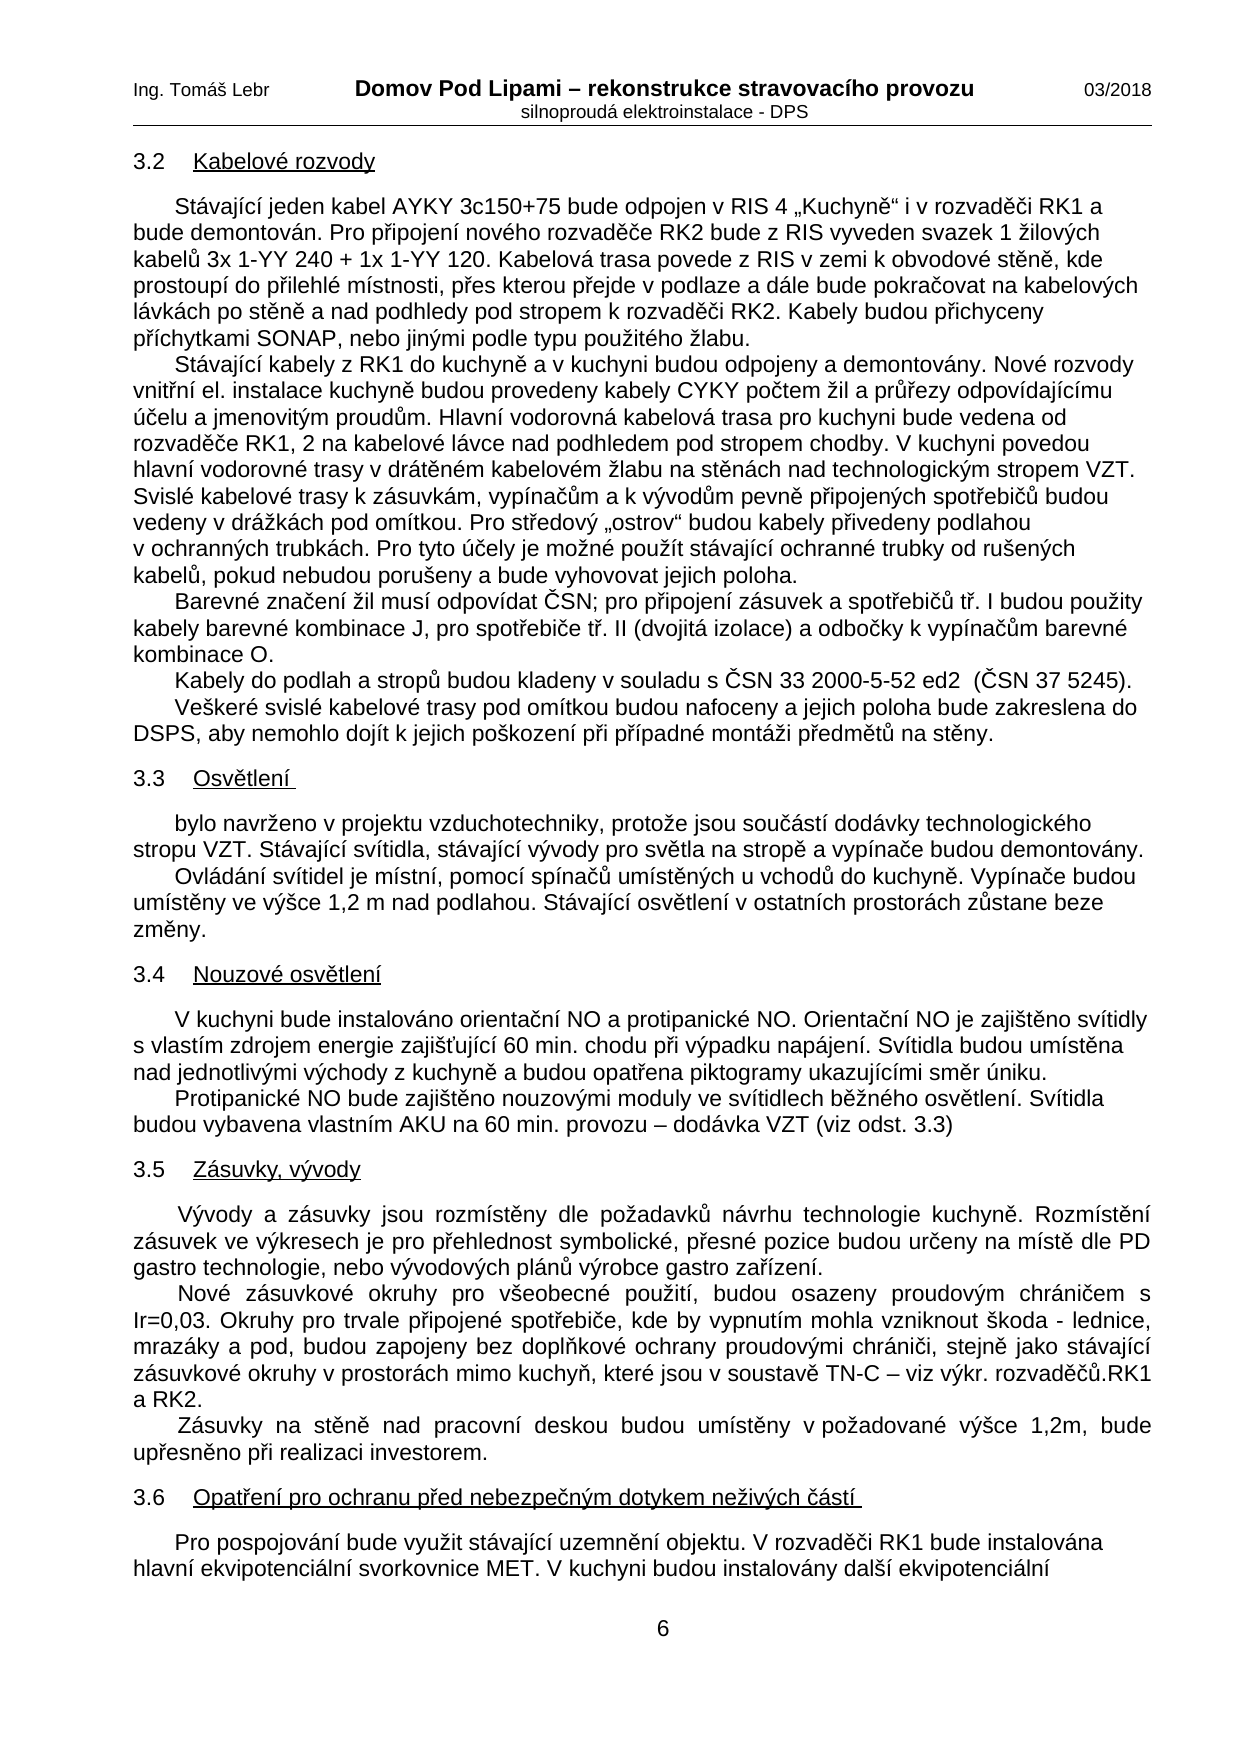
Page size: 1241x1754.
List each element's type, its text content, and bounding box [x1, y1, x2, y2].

subtitle Nouzové osvětlení [133, 961, 1152, 987]
text V kuchyni bude instalováno orientační NO a protipanické NO. Orientační NO je zajištěno svítidly s vlastím zdrojem energie zajišťující 60 min. chodu při výpadku napájení. Svítidla budou umístěna nad jednotlivými východy z kuchyně a budou opatřena piktogramy ukazujícími směr úniku. [133, 1006, 1152, 1085]
text Stávající jeden kabel AYKY 3c150+75 bude odpojen v RIS 4 „Kuchyně“ i v rozvaděči RK1 a bude demontován. Pro připojení nového rozvaděče RK2 bude z RIS vyveden svazek 1 žilových kabelů 3x 1-YY 240 + 1x 1-YY 120. Kabelová trasa povede z RIS v zemi k obvodové stěně, kde prostoupí do přilehlé místnosti, přes kterou přejde v podlaze a dále bude pokračovat na kabelových lávkách po stěně a nad podhledy pod stropem k rozvaděči RK2. Kabely budou přichyceny příchytkami SONAP, nebo jinými podle typu použitého žlabu. [133, 193, 1152, 351]
text bylo navrženo v projektu vzduchotechniky, protože jsou součástí dodávky technologického stropu VZT. Stávající svítidla, stávající vývody pro světla na stropě a vypínače budou demontovány. [133, 810, 1152, 863]
text Vývody a zásuvky jsou rozmístěny dle požadavků návrhu technologie kuchyně. Rozmístění zásuvek ve výkresech je pro přehlednost symbolické, přesné pozice budou určeny na místě dle PD gastro technologie, nebo vývodových plánů výrobce gastro zařízení. [133, 1201, 1152, 1280]
text Kabely do podlah a stropů budou kladeny v souladu s ČSN 33 2000-5-52 ed2 (ČSN 37 5245). [133, 667, 1152, 693]
text Barevné značení žil musí odpovídat ČSN; pro připojení zásuvek a spotřebičů tř. I budou použity kabely barevné kombinace J, pro spotřebiče tř. II (dvojitá izolace) a odbočky k vypínačům barevné kombinace O. [133, 588, 1152, 667]
text Ovládání svítidel je místní, pomocí spínačů umístěných u vchodů do kuchyně. Vypínače budou umístěny ve výšce 1,2 m nad podlahou. Stávající osvětlení v ostatních prostorách zůstane beze změny. [133, 863, 1152, 942]
subtitle Opatření pro ochranu před nebezpečným dotykem neživých částí [133, 1484, 1152, 1510]
subtitle Zásuvky, vývody [133, 1156, 1152, 1183]
text Protipanické NO bude zajištěno nouzovými moduly ve svítidlech běžného osvětlení. Svítidla budou vybavena vlastním AKU na 60 min. provozu – dodávka VZT (viz odst. 3.3) [133, 1085, 1152, 1137]
text Veškeré svislé kabelové trasy pod omítkou budou nafoceny a jejich poloha bude zakreslena do DSPS, aby nemohlo dojít k jejich poškození při případné montáži předmětů na stěny. [133, 693, 1152, 746]
text Nové zásuvkové okruhy pro všeobecné použití, budou osazeny proudovým chráničem s Ir=0,03. Okruhy pro trvale připojené spotřebiče, kde by vypnutím mohla vzniknout škoda - lednice, mrazáky a pod, budou zapojeny bez doplňkové ochrany proudovými chrániči, stejně jako stávající zásuvkové okruhy v prostorách mimo kuchyň, které jsou v soustavě TN-C – viz výkr. rozvaděčů.RK1 a RK2. [133, 1280, 1152, 1412]
subtitle Osvětlení [133, 765, 1152, 791]
text Zásuvky na stěně nad pracovní deskou budou umístěny v požadované výšce 1,2m, bude upřesněno při realizaci investorem. [133, 1412, 1152, 1465]
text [133, 1529, 1152, 1581]
subtitle Kabelové rozvody [133, 148, 1152, 174]
text Stávající kabely z RK1 do kuchyně a v kuchyni budou odpojeny a demontovány. Nové rozvody vnitřní el. instalace kuchyně budou provedeny kabely CYKY počtem žil a průřezy odpovídajícímu účelu a jmenovitým proudům. Hlavní vodorovná kabelová trasa pro kuchyni bude vedena od rozvaděče RK1, 2 na kabelové lávce nad podhledem pod stropem chodby. V kuchyni povedou hlavní vodorovné trasy v drátěném kabelovém žlabu na stěnách nad technologickým stropem VZT. Svislé kabelové trasy k zásuvkám, vypínačům a k vývodům pevně připojených spotřebičů budou vedeny v drážkách pod omítkou. Pro středový „ostrov“ budou kabely přivedeny podlahou v ochranných trubkách. Pro tyto účely je možné použít stávající ochranné trubky od rušených kabelů, pokud nebudou porušeny a bude vyhovovat jejich poloha. [133, 351, 1152, 588]
